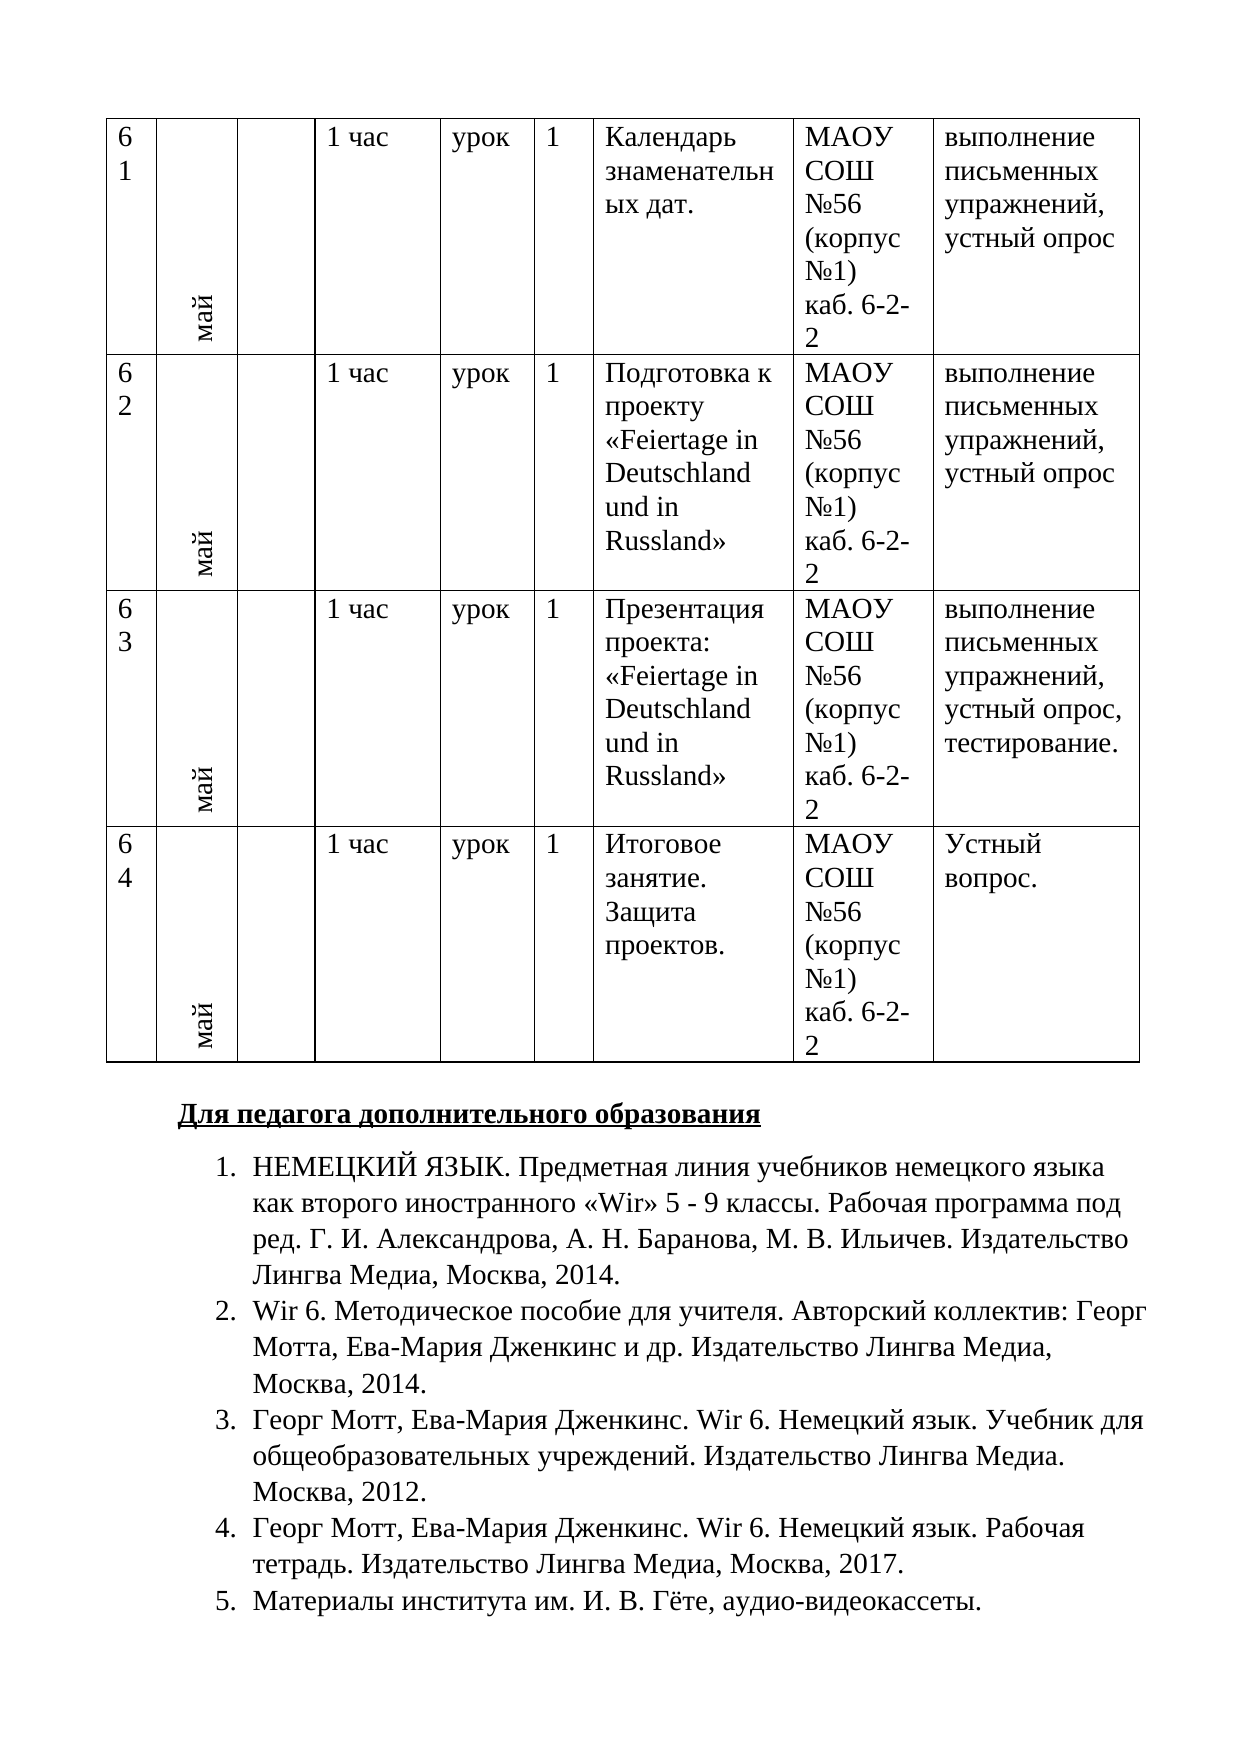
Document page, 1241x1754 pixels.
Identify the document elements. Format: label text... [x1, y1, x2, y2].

table_cell [238, 119, 314, 354]
table_cell [238, 827, 314, 1061]
table_cell 1 час [316, 827, 440, 1061]
table_cell Календарь знаменательных дат. [594, 119, 793, 354]
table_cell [794, 119, 933, 354]
list Wir 6. Методическое пособие для учителя. Авторский коллектив: Георг Мотта, Ева-Мария Дженкинс и др. Издательство Лингва Медиа, Москва, 2014. [215, 1293, 1152, 1399]
table_cell 63 [107, 591, 156, 826]
list Материалы института им. И. В. Гёте, аудио-видеокассеты. [215, 1583, 1152, 1616]
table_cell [934, 355, 1139, 590]
table_cell [238, 591, 314, 826]
table_cell май [157, 591, 237, 826]
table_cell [934, 119, 1139, 354]
table_cell 1 [535, 119, 593, 354]
table_cell Устный вопрос. [934, 827, 1139, 1061]
table_cell урок [441, 827, 534, 1061]
table_cell МАОУ СОШ №56 (корпус №1) каб. 6-2-2 [794, 355, 933, 590]
list Георг Мотт, Ева-Мария Дженкинс. Wir 6. Немецкий язык. Рабочая тетрадь. Издательство Лингва Медиа, Москва, 2017. [215, 1510, 1152, 1580]
table_cell МАОУ СОШ №56 (корпус №1) каб. 6-2-2 [794, 591, 933, 826]
table_cell 1 час [316, 591, 440, 826]
table_cell 1 [535, 827, 593, 1061]
text Для педагога дополнительного образования [177, 1096, 1152, 1129]
list НЕМЕЦКИЙ ЯЗЫК. Предметная линия учебников немецкого языка как второго иностранного «Wir» 5 - 9 классы. Рабочая программа под ред. Г. И. Александрова, А. Н. Баранова, М. В. Ильичев. Издательство Лингва Медиа, Москва, 2014. [215, 1149, 1152, 1291]
table_cell 1 [535, 591, 593, 826]
table_cell выполнение письменных упражнений, устный опрос, тестирование. [934, 591, 1139, 826]
table_cell май [157, 119, 237, 354]
table_cell 1 [535, 355, 593, 590]
table_cell урок [441, 355, 534, 590]
table_cell 64 [107, 827, 156, 1061]
table_cell урок [441, 119, 534, 354]
table_cell МАОУ СОШ №56 (корпус №1) каб. 6-2-2 [794, 827, 933, 1061]
table_cell урок [441, 591, 534, 826]
table_cell Презентация проекта: «Feiertage in Deutschland und in Russland» [594, 591, 793, 826]
list Георг Мотт, Ева-Мария Дженкинс. Wir 6. Немецкий язык. Учебник для общеобразовательных учреждений. Издательство Лингва Медиа. Москва, 2012. [215, 1402, 1152, 1508]
table_cell 1 час [316, 119, 440, 354]
table_cell май [157, 827, 237, 1061]
table_cell 62 [107, 355, 156, 590]
table_cell 61 [107, 119, 156, 354]
table_cell Подготовка к проекту «Feiertage in Deutschland und in Russland» [594, 355, 793, 590]
table_cell [238, 355, 314, 590]
table_cell Итоговое занятие. Защита проектов. [594, 827, 793, 1061]
table_cell 1 час [316, 355, 440, 590]
table_cell май [157, 355, 237, 590]
